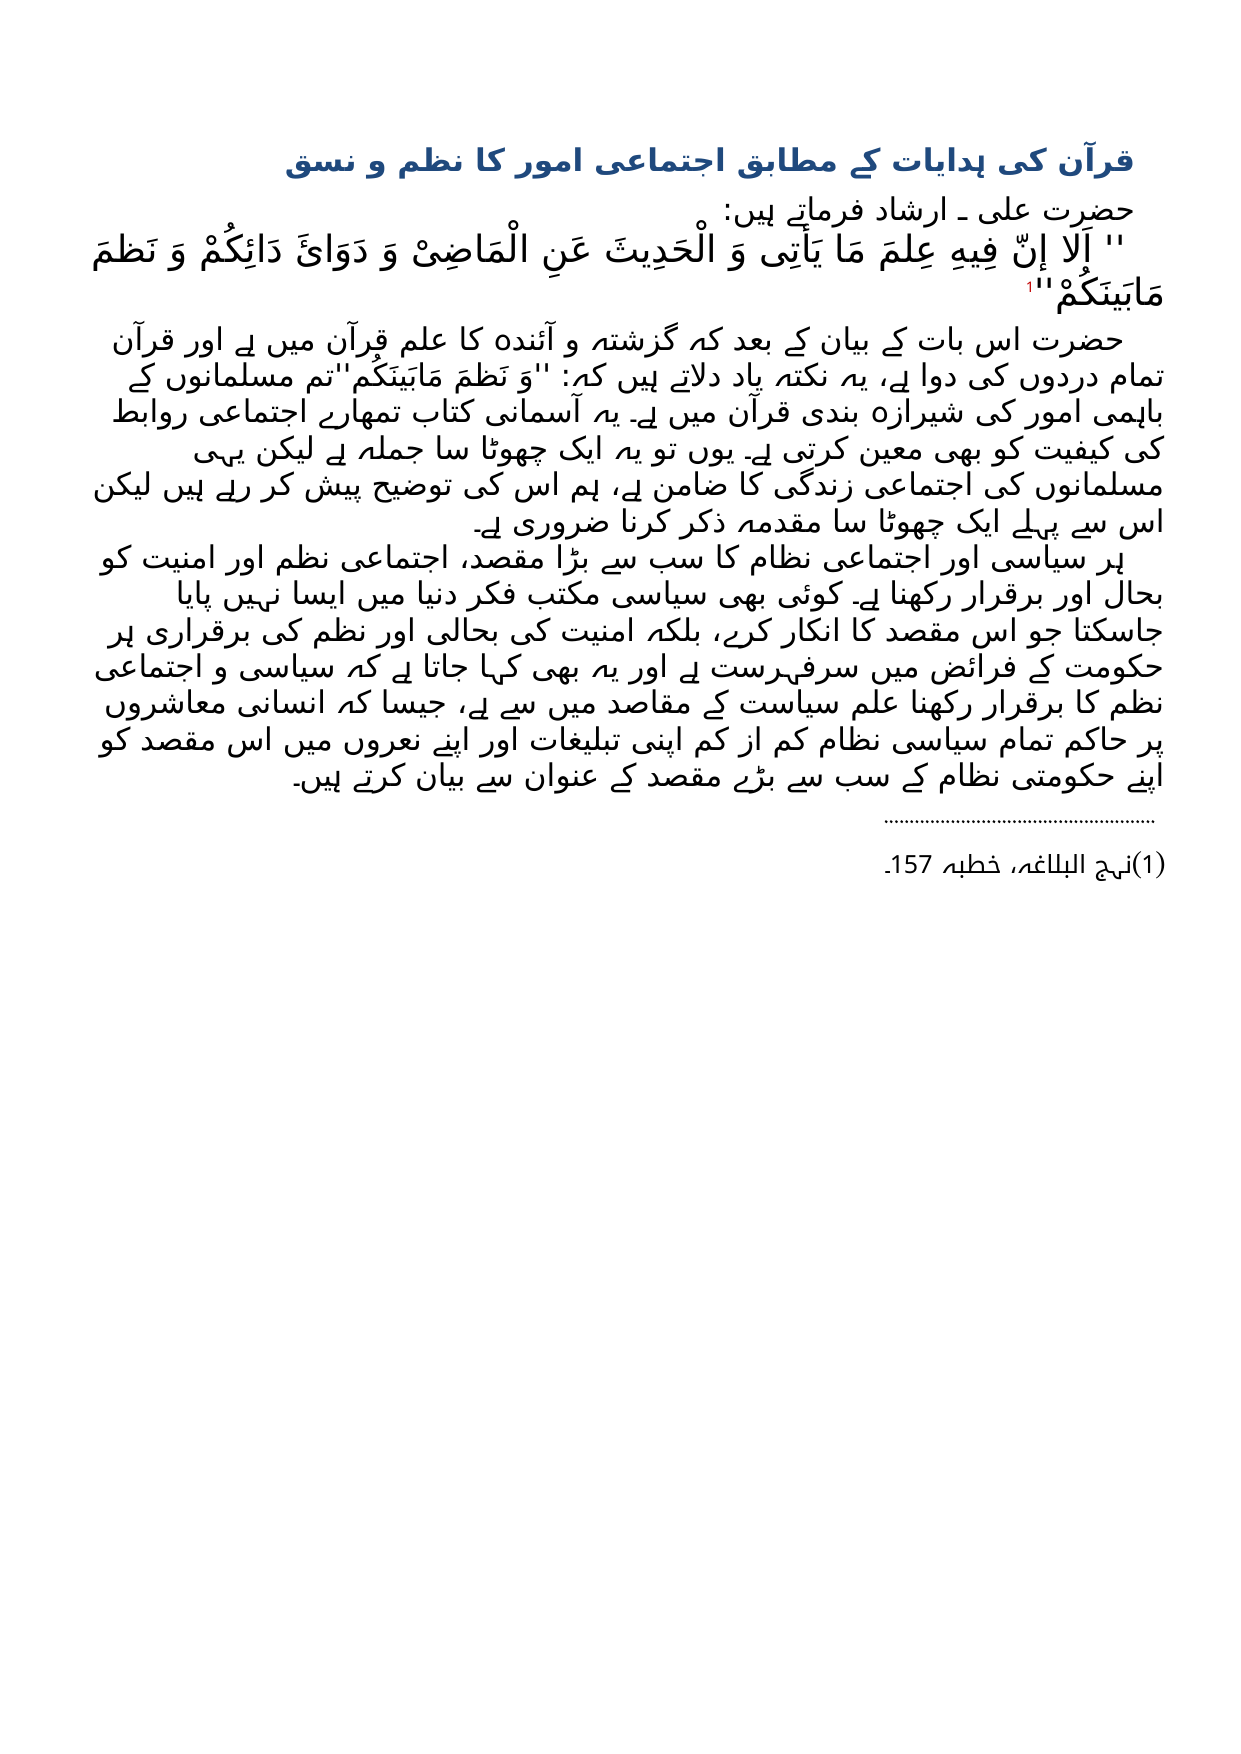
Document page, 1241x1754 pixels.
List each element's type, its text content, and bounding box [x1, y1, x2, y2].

text حضرت اس بات کے بیان کے بعد کہ گزشتہ و آئندہ کا علم قرآن میں ہے اور قرآن تمام دردوں کی دوا ہے، یہ نکتہ یاد دلاتے ہیں کہ: ''وَ نَظمَ مَابَینَکُم''تم مسلمانوں کے باہمی امور کی شیرازہ بندی قرآن میں ہے۔ یہ آسمانی کتاب تمھارے اجتماعی روابط کی کیفیت کو بھی معین کرتی ہے۔ یوں تو یہ ایک چھوٹا سا جملہ ہے لیکن یہی مسلمانوں کی اجتماعی زندگی کا ضامن ہے، ہم اس کی توضیح پیش کر رہے ہیں لیکن اس سے پہلے ایک چھوٹا سا مقدمہ ذکر کرنا ضروری ہے۔ [75, 321, 1165, 539]
text '' اَلا إنّ فِیهِ عِلمَ مَا یَأتِی وَ الْحَدِیثَ عَنِ الْمَاضِیْ وَ دَوَائَ دَائِکُمْ وَ نَظمَ مَابَینَکُمْ''1 [75, 227, 1165, 321]
subtitle قرآن کی ہدایات کے مطابق اجتماعی امور کا نظم و نسق [75, 142, 1165, 178]
text ..................................................... [75, 794, 1165, 841]
text ہر سیاسی اور اجتماعی نظام کا سب سے بڑا مقصد، اجتماعی نظم اور امنیت کو بحال اور برقرار رکھنا ہے۔ کوئی بھی سیاسی مکتب فکر دنیا میں ایسا نہیں پایا جاسکتا جو اس مقصد کا انکار کرے، بلکہ امنیت کی بحالی اور نظم کی برقراری ہر حکومت کے فرائض میں سرفہرست ہے اور یہ بھی کہا جاتا ہے کہ سیاسی و اجتماعی نظم کا برقرار رکھنا علم سیاست کے مقاصد میں سے ہے، جیسا کہ انسانی معاشروں پر حاکم تمام سیاسی نظام کم از کم اپنی تبلیغات اور اپنے نعروں میں اس مقصد کو اپنے حکومتی نظام کے سب سے بڑے مقصد کے عنوان سے بیان کرتے ہیں۔ [75, 539, 1165, 794]
text (1)نہج البلاغہ، خطبہ 157۔ [75, 841, 1165, 888]
text حضرت علی ـ ارشاد فرماتے ہیں: [75, 191, 1165, 227]
